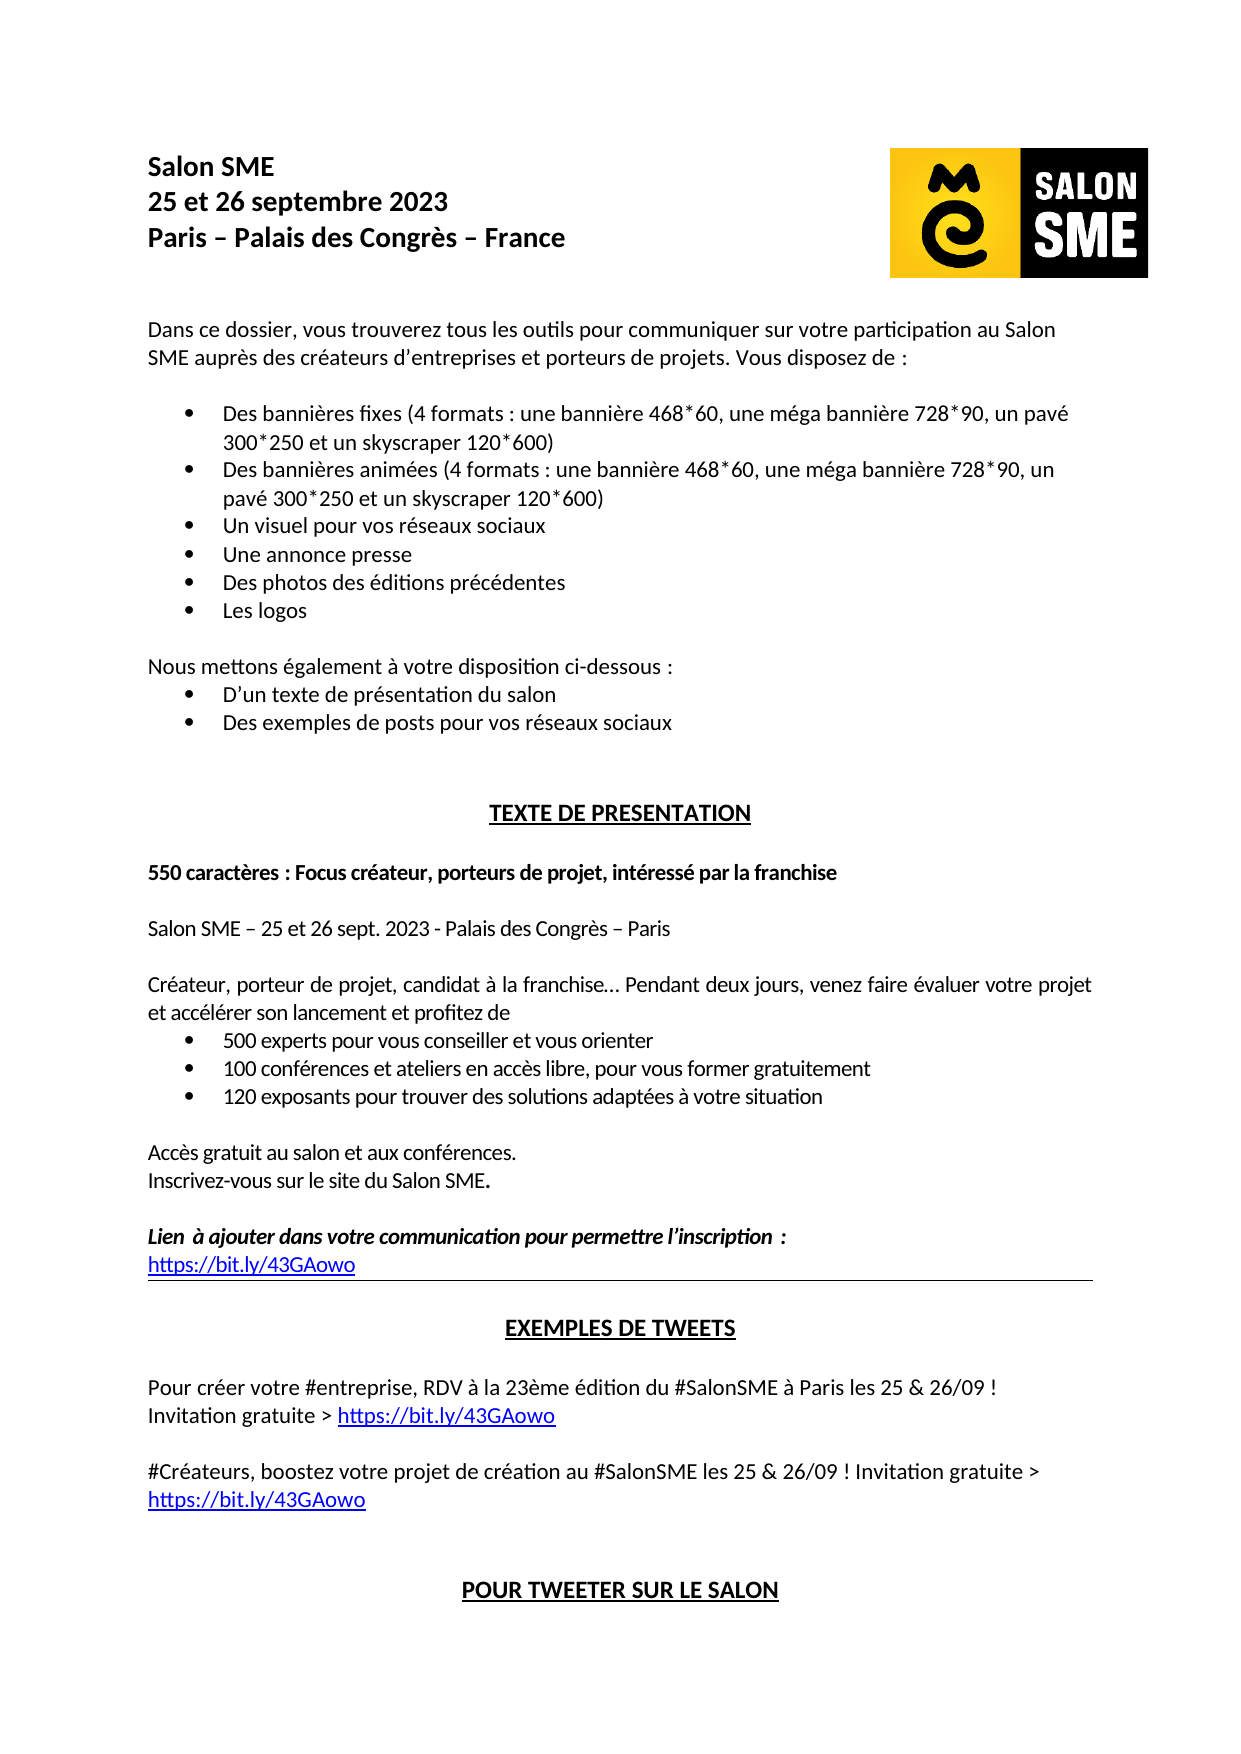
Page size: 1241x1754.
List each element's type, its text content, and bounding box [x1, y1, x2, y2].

text Dans ce dossier, vous trouverez tous les outils pour communiquer sur votre participation au Salon SME auprès des créateurs d’entreprises et porteurs de projets. Vous disposez de : [148, 316, 1093, 372]
list Des bannières fixes (4 formats : une bannière 468*60, une méga bannière 728*90, un pavé 300*250 et un skyscraper 120*600) [185, 399, 1093, 456]
text Inscrivez-vous sur le site du Salon SME. [148, 1166, 1093, 1194]
text 550 caractères : Focus créateur, porteurs de projet, intéressé par la franchise [148, 858, 1093, 886]
text Salon SME [148, 148, 888, 183]
list Les logos [185, 596, 1093, 624]
picture [888, 148, 1148, 277]
text Pour créer votre #entreprise, RDV à la 23ème édition du #SalonSME à Paris les 25 & 26/09 ! Invitation gratuite > https://bit.ly/43GAowo [148, 1373, 1093, 1429]
list Des photos des éditions précédentes [185, 568, 1093, 596]
text Lien à ajouter dans votre communication pour permettre l’inscription : [148, 1222, 1093, 1250]
list 120 exposants pour trouver des solutions adaptées à votre situation [185, 1082, 1093, 1110]
list 100 conférences et ateliers en accès libre, pour vous former gratuitement [185, 1054, 1093, 1082]
list 500 experts pour vous conseiller et vous orienter [185, 1026, 1093, 1054]
text TEXTE DE PRESENTATION [148, 797, 1093, 827]
text POUR TWEETER SUR LE SALON [148, 1574, 1093, 1604]
text Créateur, porteur de projet, candidat à la franchise… Pendant deux jours, venez faire évaluer votre projet et accélérer son lancement et profitez de [148, 970, 1093, 1026]
list Un visuel pour vos réseaux sociaux [185, 512, 1093, 540]
text Paris – Palais des Congrès – France [148, 219, 888, 254]
list Des exemples de posts pour vos réseaux sociaux [185, 708, 1093, 736]
text 25 et 26 septembre 2023 [148, 183, 888, 219]
text #Créateurs, boostez votre projet de création au #SalonSME les 25 & 26/09 ! Invitation gratuite > https://bit.ly/43GAowo [148, 1457, 1093, 1513]
text EXEMPLES DE TWEETS [148, 1312, 1093, 1342]
text Salon SME – 25 et 26 sept. 2023 - Palais des Congrès – Paris [148, 914, 1093, 942]
list Une annonce presse [185, 540, 1093, 568]
text Accès gratuit au salon et aux conférences. [148, 1138, 1093, 1166]
text Nous mettons également à votre disposition ci-dessous : [148, 652, 1093, 680]
list D’un texte de présentation du salon [185, 680, 1093, 708]
list Des bannières animées (4 formats : une bannière 468*60, une méga bannière 728*90, un pavé 300*250 et un skyscraper 120*600) [185, 456, 1093, 512]
text https://bit.ly/43GAowo [148, 1250, 1093, 1280]
